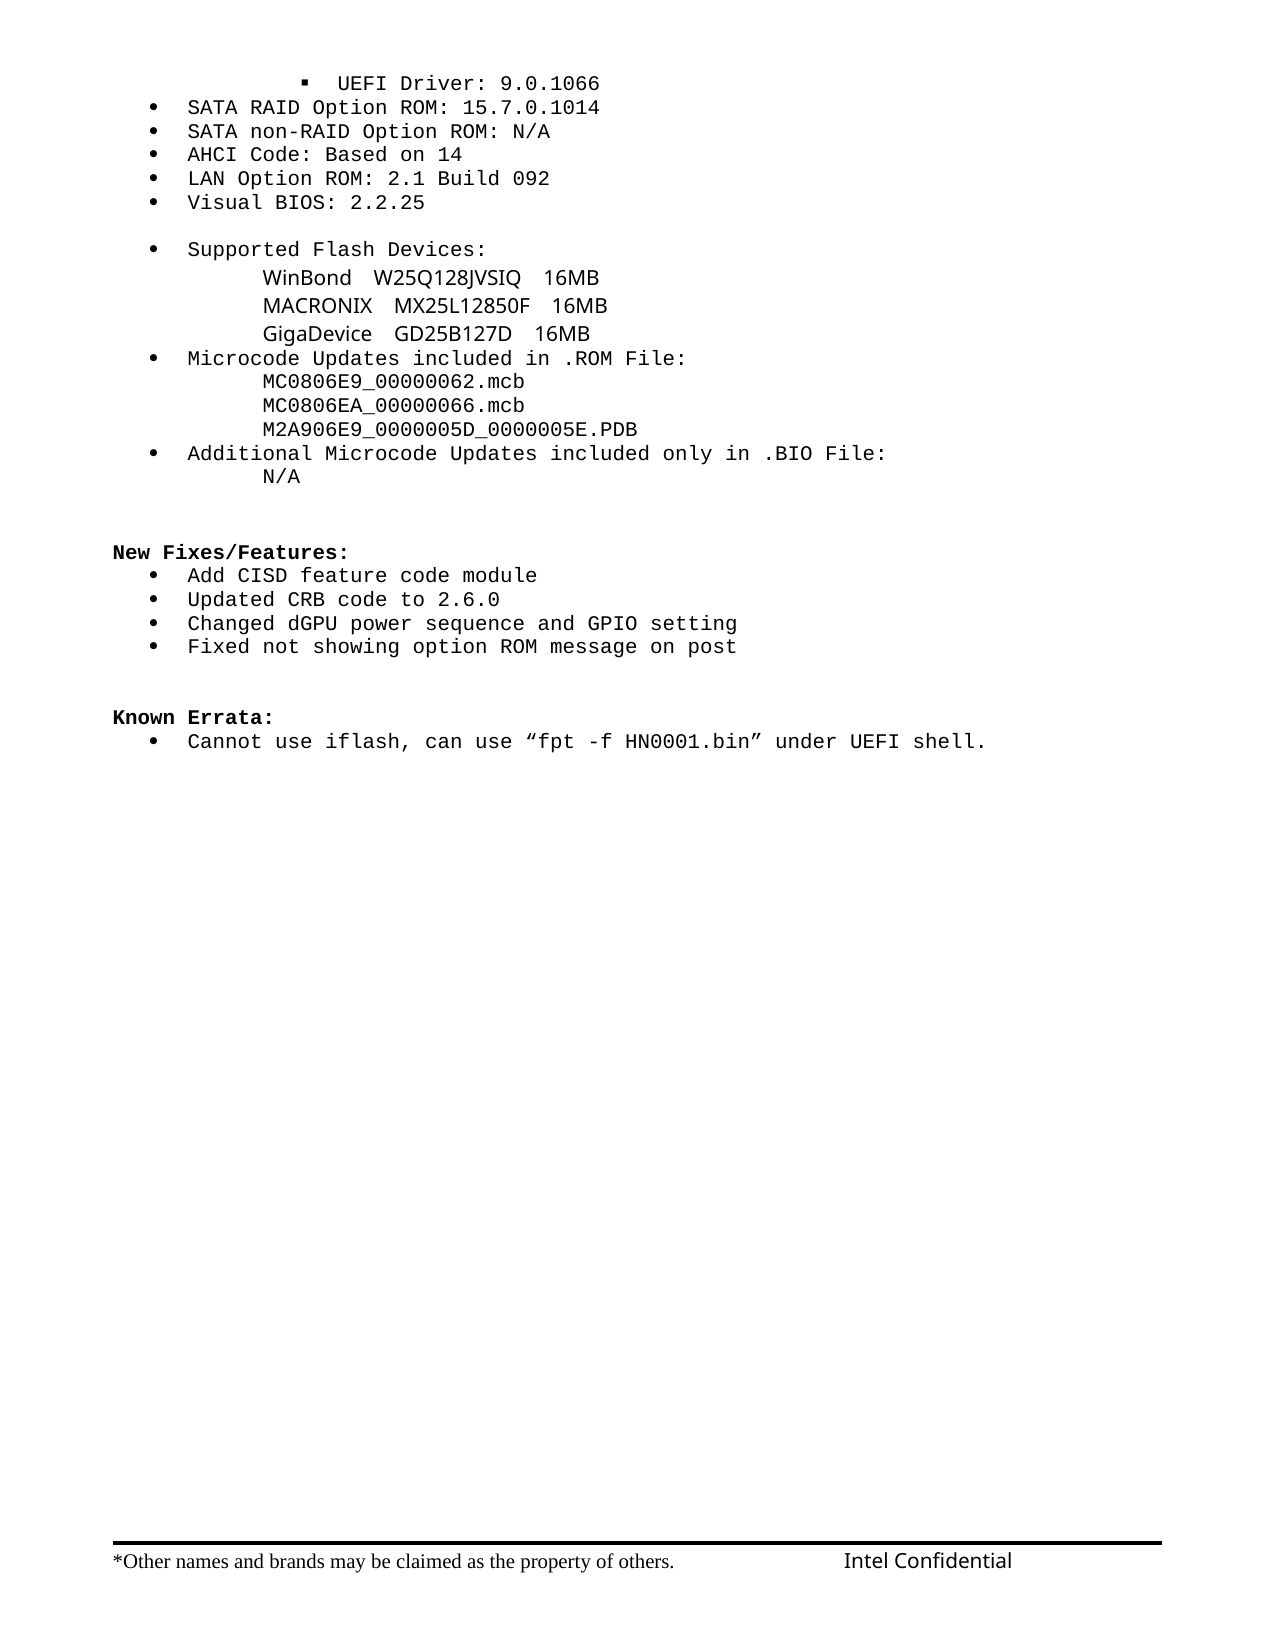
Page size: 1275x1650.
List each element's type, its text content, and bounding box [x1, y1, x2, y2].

list Supported Flash Devices: [150, 239, 1162, 263]
text Known Errata: [112, 707, 1162, 731]
text New Fixes/Features: [112, 542, 1162, 566]
list Changed dGPU power sequence and GPIO setting [150, 613, 1162, 636]
text MACRONIX MX25L12850F 16MB [262, 291, 1162, 319]
list UEFI Driver: 9.0.1066 [300, 73, 1162, 97]
list Cannot use iflash, can use “fpt -f HN0001.bin” under UEFI shell. [150, 731, 1125, 755]
list AHCI Code: Based on 14 [150, 144, 1162, 168]
list Microcode Updates included in .ROM File: [150, 348, 1162, 372]
list Additional Microcode Updates included only in .BIO File: [150, 442, 1162, 466]
list SATA non-RAID Option ROM: N/A [150, 121, 1162, 144]
list Fixed not showing option ROM message on post [150, 636, 1162, 660]
list Visual BIOS: 2.2.25 [150, 192, 1162, 215]
list Updated CRB code to 2.6.0 [150, 589, 1162, 613]
list SATA RAID Option ROM: 15.7.0.1014 [150, 97, 1162, 121]
text WinBond W25Q128JVSIQ 16MB [262, 263, 1162, 291]
text N/A [262, 466, 1162, 490]
list LAN Option ROM: 2.1 Build 092 [150, 168, 1162, 192]
text MC0806E9_00000062.mcb [262, 372, 1162, 395]
list Add CISD feature code module [150, 566, 1162, 589]
text GigaDevice GD25B127D 16MB [262, 319, 1162, 348]
text MC0806EA_00000066.mcb [262, 395, 1162, 419]
text M2A906E9_0000005D_0000005E.PDB [262, 419, 1162, 442]
